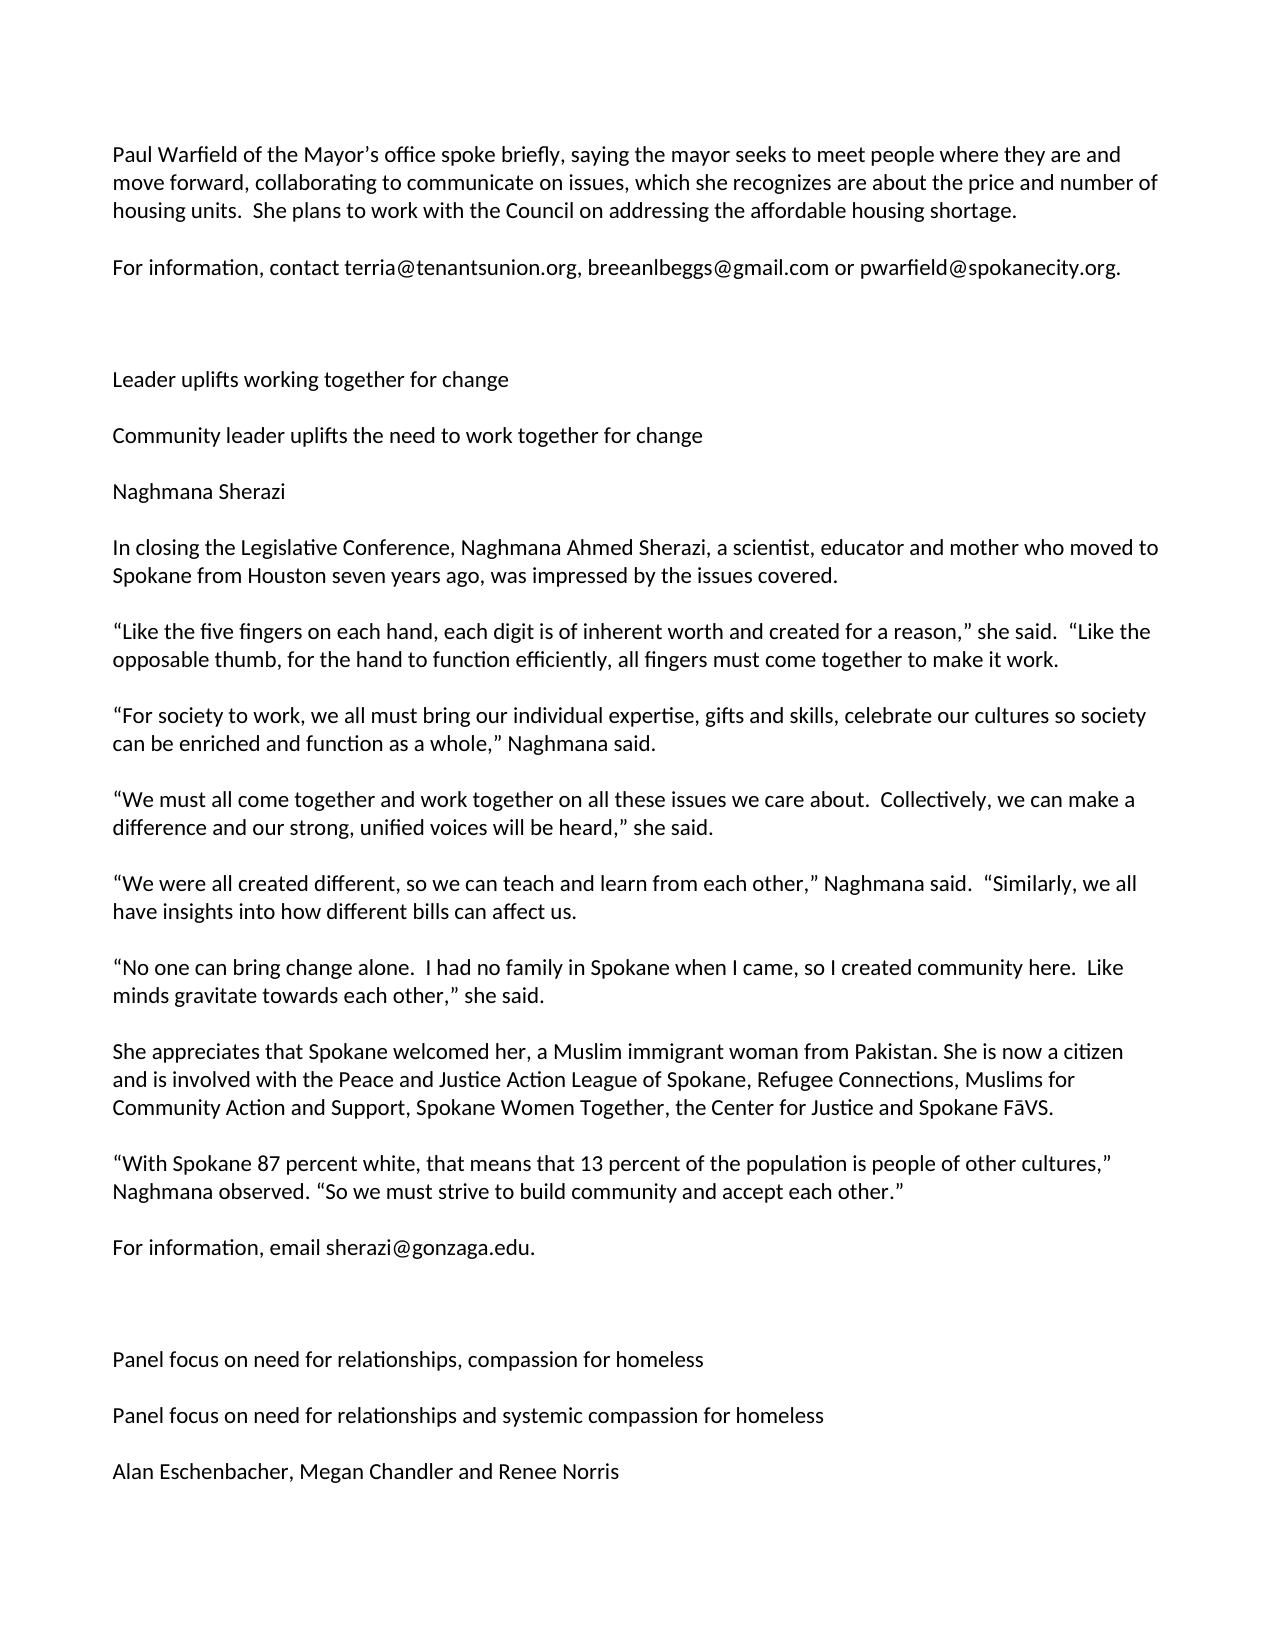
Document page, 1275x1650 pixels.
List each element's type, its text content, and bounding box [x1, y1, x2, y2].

text Panel focus on need for relationships, compassion for homeless [112, 1345, 1162, 1373]
text Naghmana Sherazi [112, 477, 1162, 505]
text She appreciates that Spokane welcomed her, a Muslim immigrant woman from Pakistan. She is now a citizen and is involved with the Peace and Justice Action League of Spokane, Refugee Connections, Muslims for Community Action and Support, Spokane Women Together, the Center for Justice and Spokane FāVS. [112, 1037, 1162, 1121]
text “We were all created different, so we can teach and learn from each other,” Naghmana said. “Similarly, we all have insights into how different bills can affect us. [112, 869, 1162, 925]
text “For society to work, we all must bring our individual expertise, gifts and skills, celebrate our cultures so society can be enriched and function as a whole,” Naghmana said. [112, 701, 1162, 757]
text Paul Warfield of the Mayor’s office spoke briefly, saying the mayor seeks to meet people where they are and move forward, collaborating to communicate on issues, which she recognizes are about the price and number of housing units. She plans to work with the Council on addressing the affordable housing shortage. [112, 141, 1162, 224]
text Alan Eschenbacher, Megan Chandler and Renee Norris [112, 1457, 1162, 1486]
text Community leader uplifts the need to work together for change [112, 421, 1162, 449]
text Panel focus on need for relationships and systemic compassion for homeless [112, 1401, 1162, 1429]
text “Like the five fingers on each hand, each digit is of inherent worth and created for a reason,” she said. “Like the opposable thumb, for the hand to function efficiently, all fingers must come together to make it work. [112, 617, 1162, 673]
text For information, contact terria@tenantsunion.org, breeanlbeggs@gmail.com or pwarfield@spokanecity.org. [112, 253, 1162, 281]
text “No one can bring change alone. I had no family in Spokane when I came, so I created community here. Like minds gravitate towards each other,” she said. [112, 953, 1162, 1009]
text Leader uplifts working together for change [112, 365, 1162, 393]
text In closing the Legislative Conference, Naghmana Ahmed Sherazi, a scientist, educator and mother who moved to Spokane from Houston seven years ago, was impressed by the issues covered. [112, 533, 1162, 589]
text For information, email sherazi@gonzaga.edu. [112, 1233, 1162, 1261]
text “We must all come together and work together on all these issues we care about. Collectively, we can make a difference and our strong, unified voices will be heard,” she said. [112, 785, 1162, 841]
text “With Spokane 87 percent white, that means that 13 percent of the population is people of other cultures,” Naghmana observed. “So we must strive to build community and accept each other.” [112, 1149, 1162, 1205]
